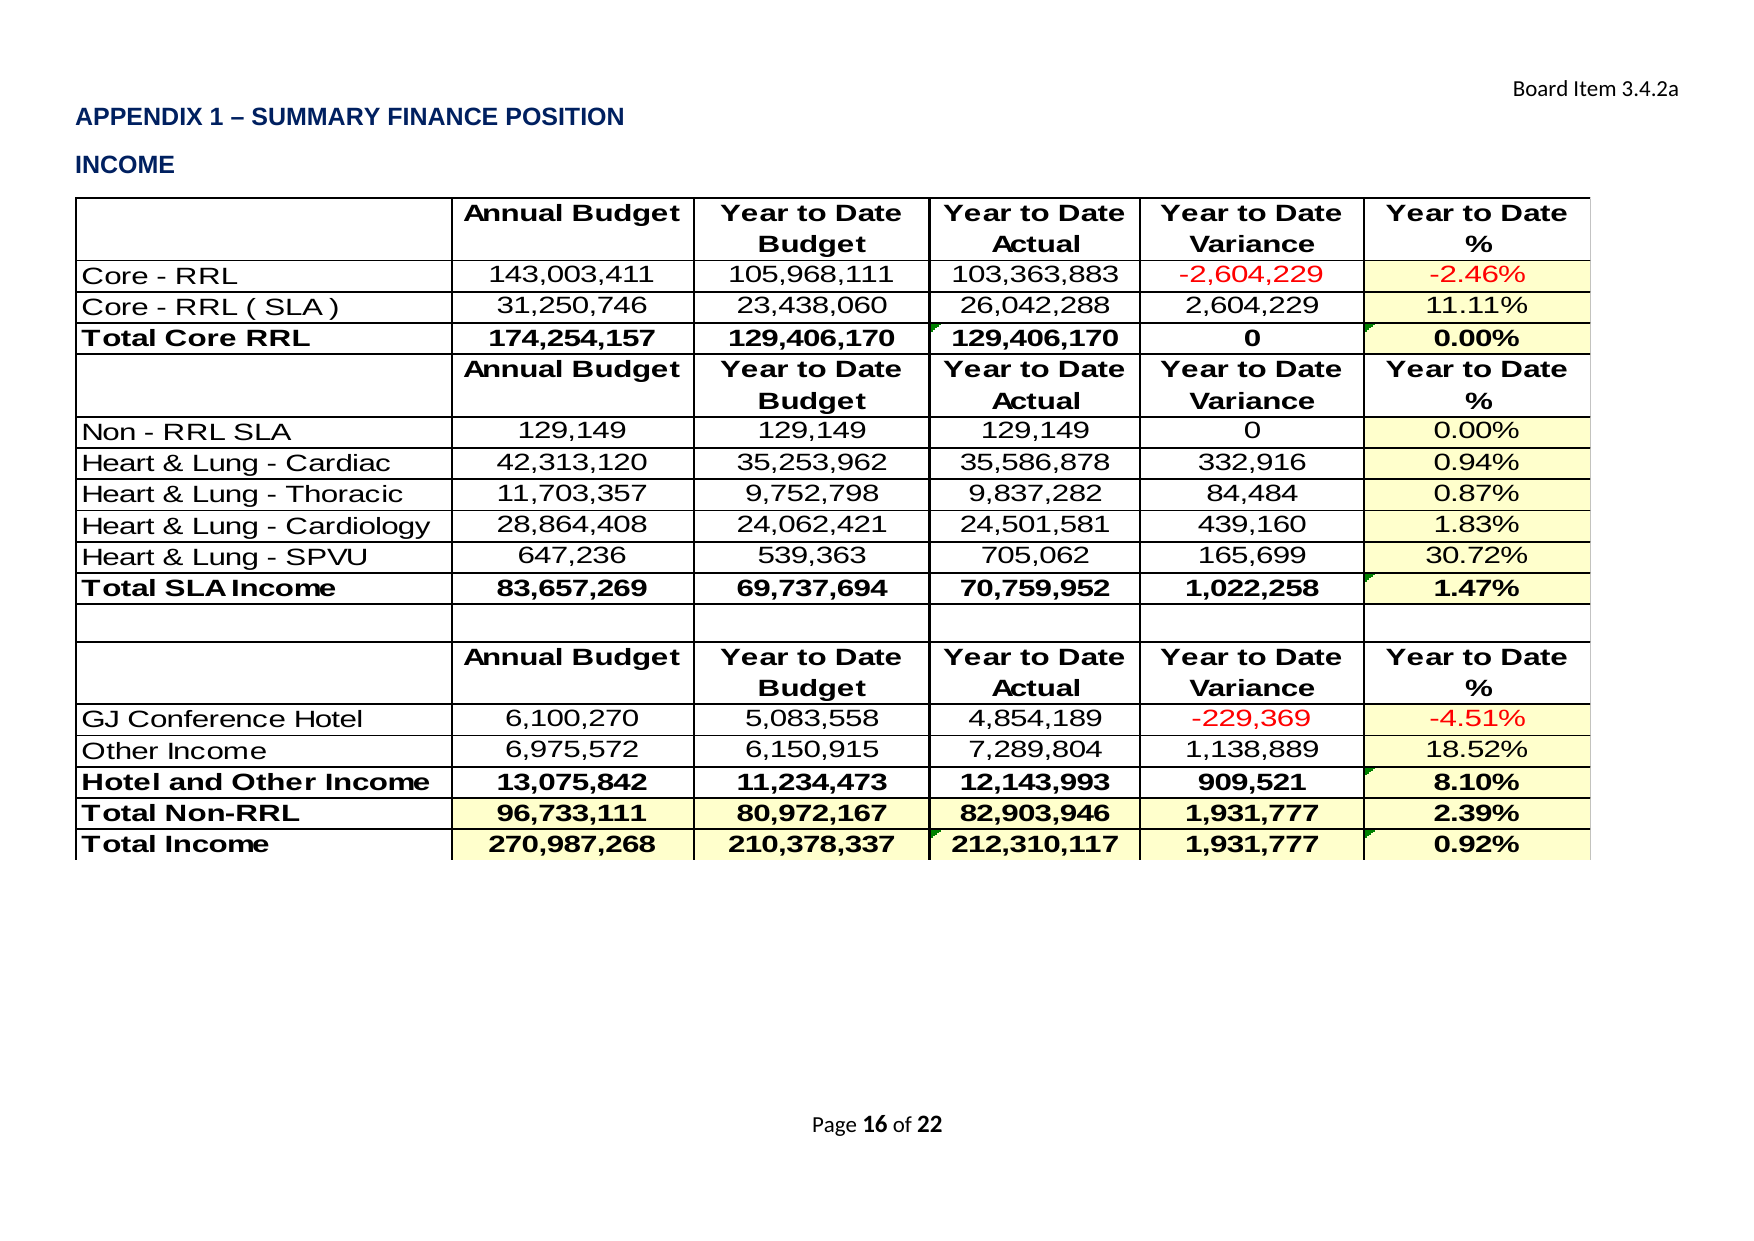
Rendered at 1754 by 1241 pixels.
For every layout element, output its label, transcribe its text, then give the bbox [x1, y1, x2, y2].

text INCOME [75, 149, 1679, 178]
text APPENDIX 1 – SUMMARY FINANCE POSITION [75, 102, 1679, 131]
